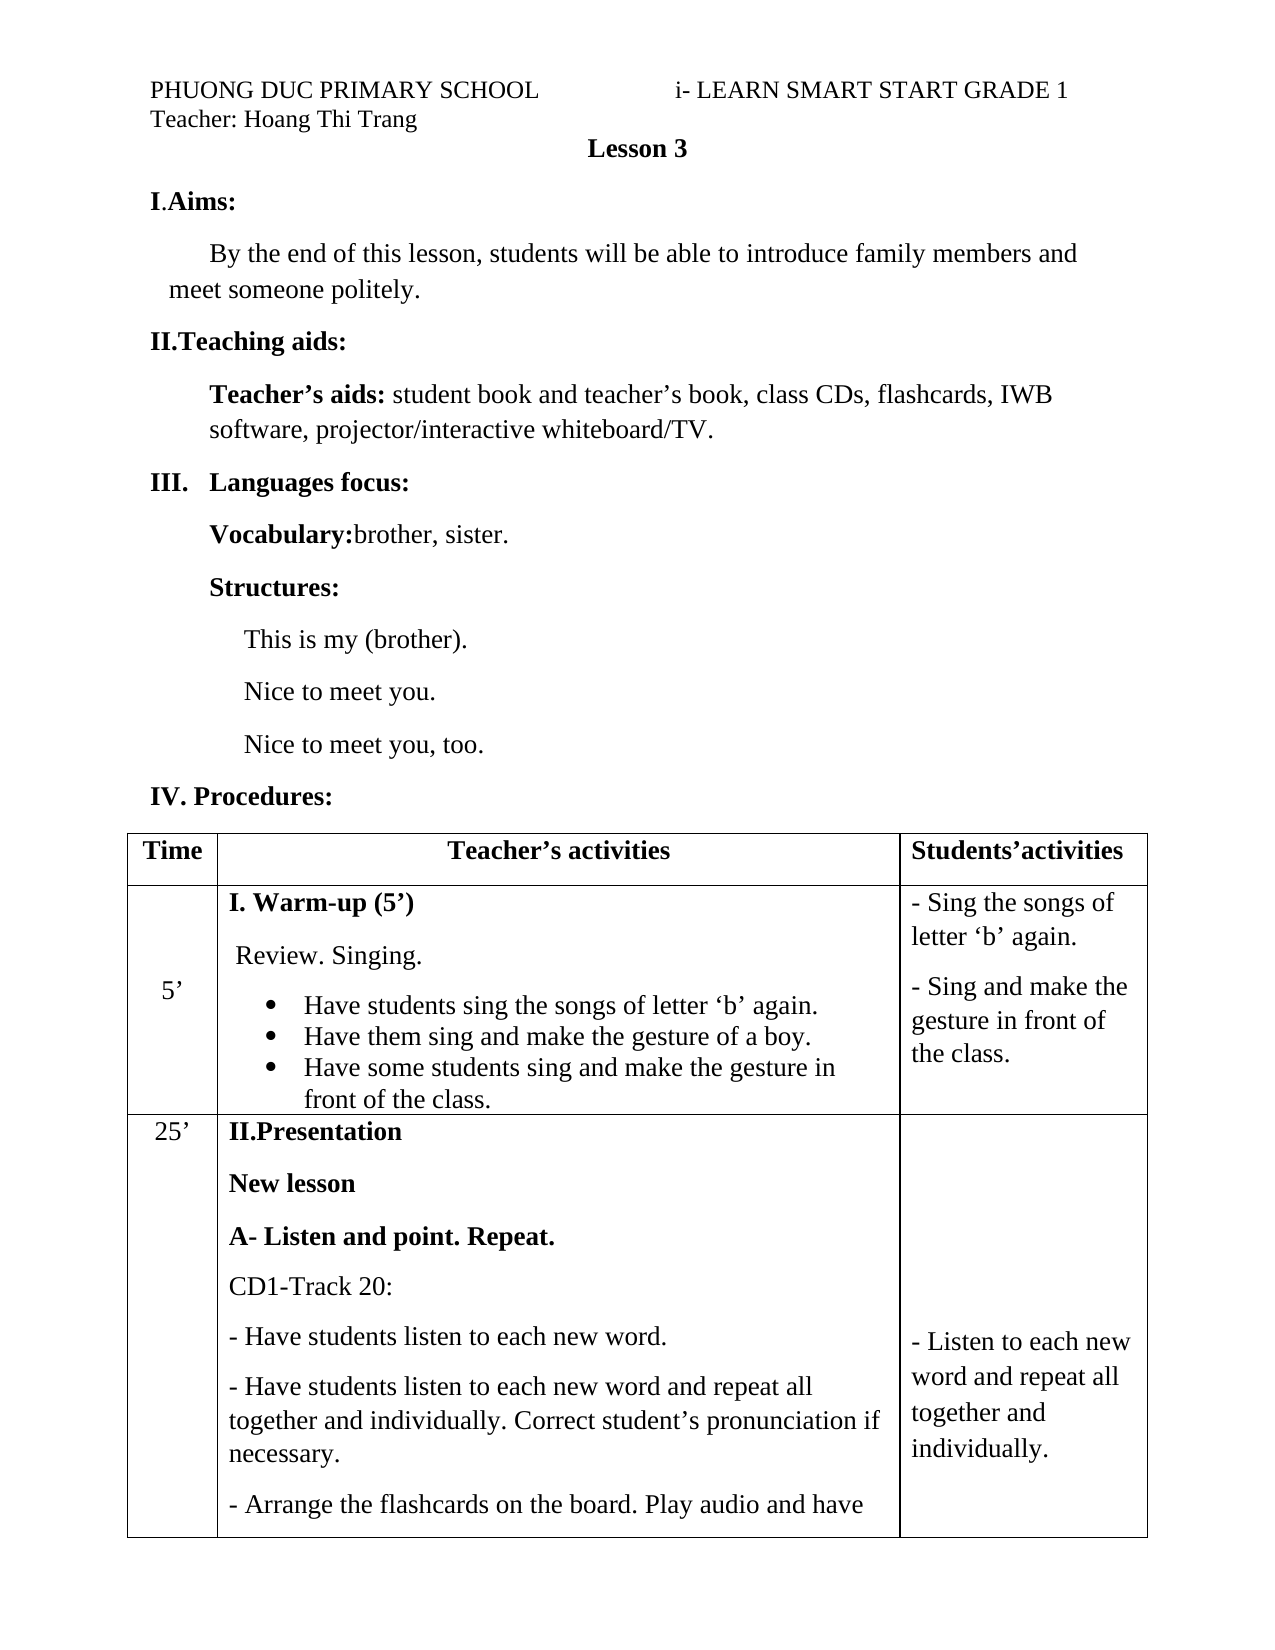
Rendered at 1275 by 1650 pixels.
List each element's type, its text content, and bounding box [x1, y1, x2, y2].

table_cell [901, 1115, 1147, 1537]
table_cell 5’ [128, 886, 217, 1114]
text III. Languages focus: [150, 466, 1125, 497]
text I.Aims: [150, 185, 1125, 216]
table_cell - Sing the songs of letter ‘b’ again. - Sing and make the gesture in front of the class. [901, 886, 1147, 1114]
text Lesson 3 [150, 132, 1125, 164]
text Nice to meet you. [244, 676, 1125, 707]
text Teacher’s aids: student book and teacher’s book, class CDs, flashcards, IWB software, projector/interactive whiteboard/TV. [169, 378, 1125, 445]
text Nice to meet you, too. [244, 728, 1125, 759]
table_header Teacher’s activities [218, 834, 899, 885]
text By the end of this lesson, students will be able to introduce family members and meet someone politely. [169, 237, 1125, 304]
table_header Time [128, 834, 217, 885]
table_cell 25’ [128, 1115, 217, 1537]
table_header Students’activities [901, 834, 1147, 885]
text IV. Procedures: [150, 780, 1125, 811]
text This is my (brother). [244, 623, 1125, 654]
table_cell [218, 1115, 899, 1537]
text II.Teaching aids: [150, 325, 1125, 357]
text Vocabulary:brother, sister. [169, 518, 1125, 549]
text Structures: [169, 571, 1125, 602]
table_cell I. Warm-up (5’) Review. Singing. Have students sing the songs of letter ‘b’ again. Have them sing and make the gesture of a boy. Have some students sing and make the gesture in front of the class. [218, 886, 899, 1114]
